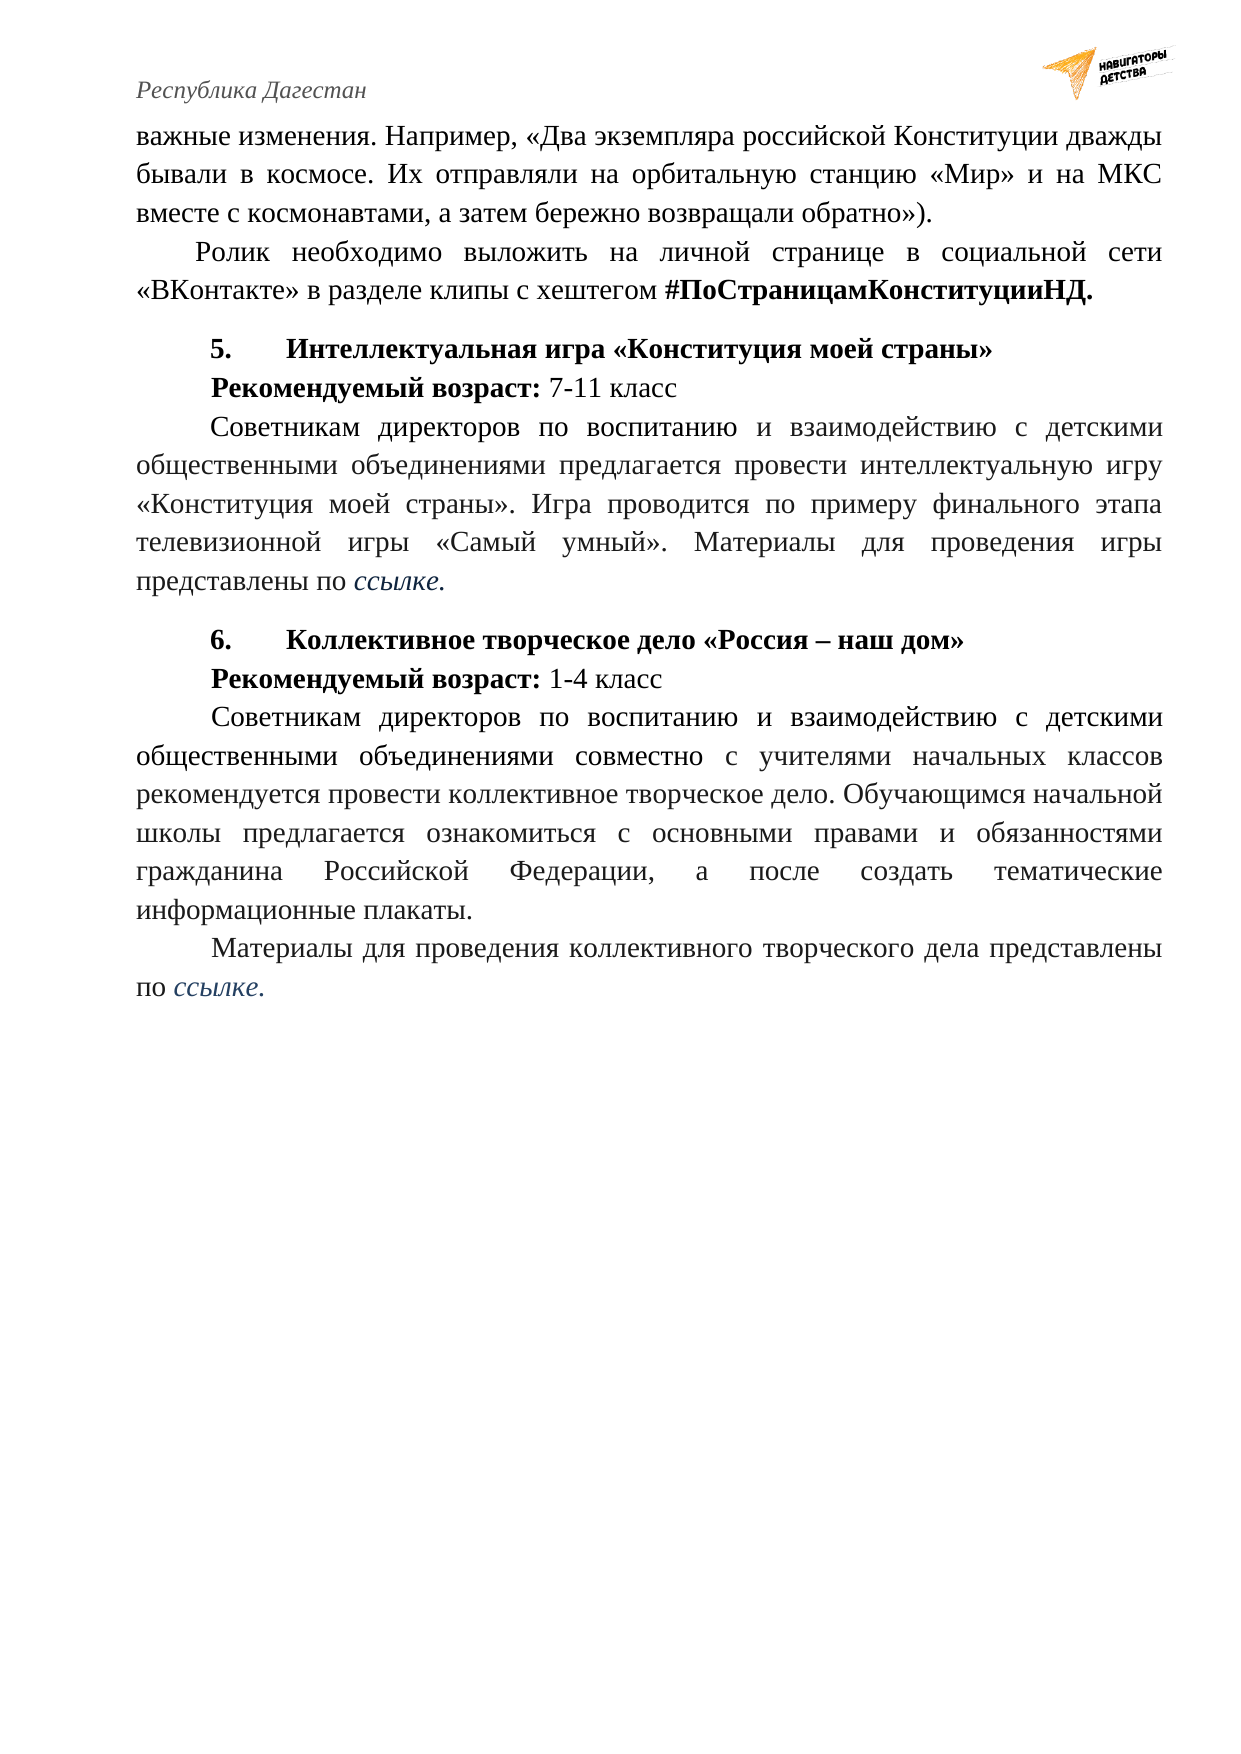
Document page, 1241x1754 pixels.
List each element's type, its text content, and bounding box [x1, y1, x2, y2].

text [136, 118, 1163, 229]
text Советникам директоров по воспитанию и взаимодействию с детскими общественными объединениями предлагается провести интеллектуальную игру «Конституция моей страны». Игра проводится по примеру финального этапа телевизионной игры «Самый умный». Материалы для проведения игры представлены по ссылке. [136, 409, 1163, 596]
picture [1041, 40, 1176, 100]
list Рекомендуемый возраст: 7-11 класс [211, 370, 1163, 404]
text Советникам директоров по воспитанию и взаимодействию с детскими общественными объединениями совместно с учителями начальных классов рекомендуется провести коллективное творческое дело. Обучающимся начальной школы предлагается ознакомиться с основными правами и обязанностями гражданина Российской Федерации, а после создать тематические информационные плакаты. [136, 699, 1163, 926]
list Коллективное творческое дело «Россия – наш дом» [210, 622, 1163, 656]
list Интеллектуальная игра «Конституция моей страны» [210, 332, 1163, 365]
list Рекомендуемый возраст: 1-4 класс [211, 661, 1163, 694]
text Ролик необходимо выложить на личной странице в социальной сети «ВКонтакте» в разделе клипы с хештегом #ПоСтраницамКонституцииНД. [136, 234, 1163, 306]
text Материалы для проведения коллективного творческого дела представлены по ссылке. [136, 931, 1163, 1003]
